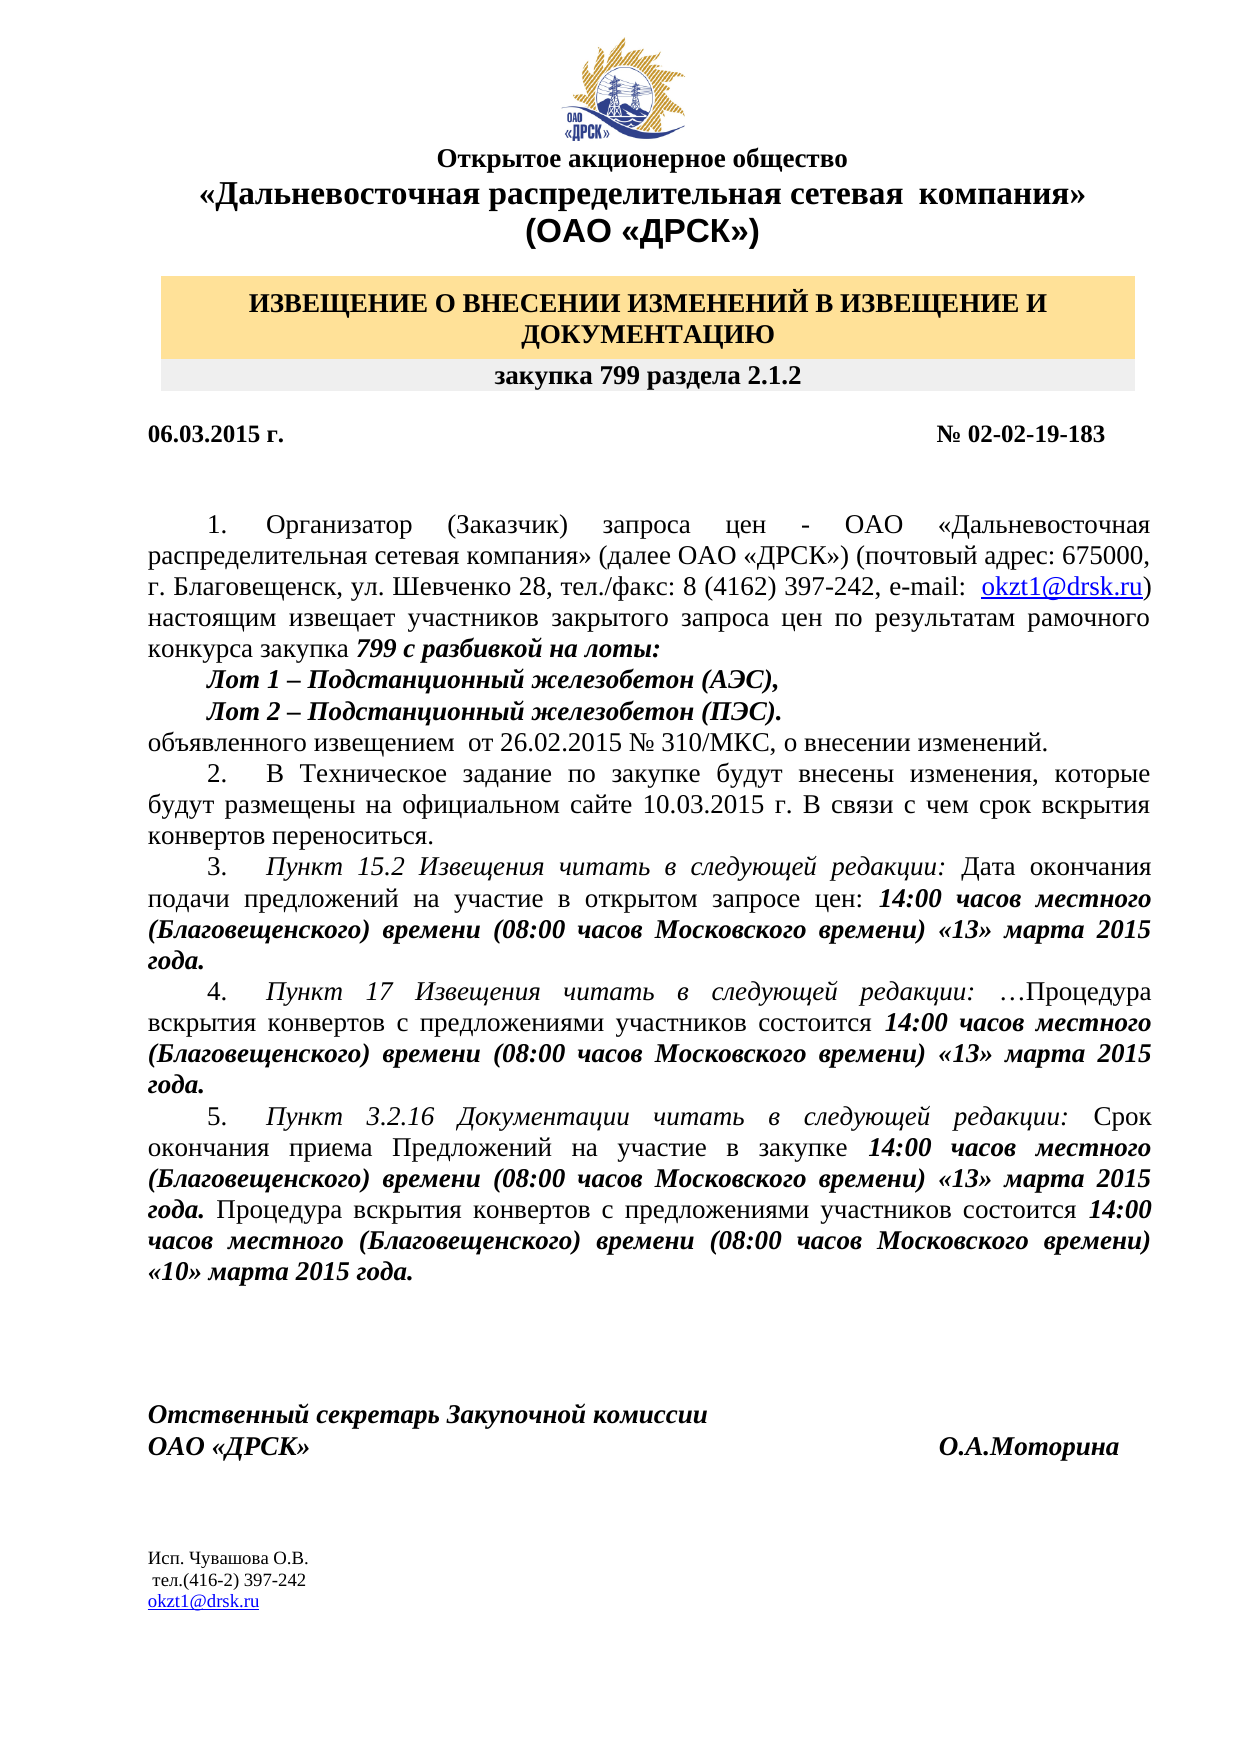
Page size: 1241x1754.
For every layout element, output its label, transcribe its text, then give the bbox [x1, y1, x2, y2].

text 06.03.2015 г. № 02-02-19-183 [148, 419, 1152, 448]
table_header ИЗВЕЩЕНИЕ О ВНЕСЕНИИ ИЗМЕНЕНИЙ В ИЗВЕЩЕНИЕ И ДОКУМЕНТАЦИЮ [161, 276, 1135, 359]
list Лот 2 – Подстанционный железобетон (ПЭС). [148, 695, 1152, 726]
text Отственный секретарь Закупочной комиссии [148, 1398, 1152, 1429]
subtitle Открытое акционерное общество [148, 142, 1137, 173]
subtitle (ОАО «ДРСК») [148, 211, 1137, 250]
list Пункт 17 Извещения читать в следующей редакции: …Процедура вскрытия конвертов с предложениями участников состоится 14:00 часов местного (Благовещенского) времени (08:00 часов Московского времени) «13» марта 2015 года. [148, 975, 1152, 1100]
text «Дальневосточная распределительная сетевая компания» [148, 173, 1137, 211]
list В Техническое задание по закупке будут внесены изменения, которые будут размещены на официальном сайте 10.03.2015 г. В связи с чем срок вскрытия конвертов переноситься. [148, 757, 1152, 851]
list Лот 1 – Подстанционный железобетон (АЭС), [148, 664, 1152, 695]
text ОАО «ДРСК» О.А.Моторина [148, 1429, 1152, 1461]
text Исп. Чувашова О.В. [148, 1547, 1152, 1568]
picture [560, 37, 686, 141]
list Пункт 15.2 Извещения читать в следующей редакции: Дата окончания подачи предложений на участие в открытом запросе цен: 14:00 часов местного (Благовещенского) времени (08:00 часов Московского времени) «13» марта 2015 года. [148, 851, 1152, 975]
list объявленного извещением от 26.02.2015 № 310/МКС, о внесении изменений. [148, 726, 1152, 757]
list Организатор (Заказчик) запроса цен - ОАО «Дальневосточная распределительная сетевая компания» (далее ОАО «ДРСК») (почтовый адрес: 675000, г. Благовещенск, ул. Шевченко 28, тел./факс: 8 (4162) 397-242, e-mail: okzt1@drsk.ru) настоящим извещает участников закрытого запроса цен по результатам рамочного конкурса закупка 799 с разбивкой на лоты: [148, 508, 1152, 664]
list Пункт 3.2.16 Документации читать в следующей редакции: Срок окончания приема Предложений на участие в закупке 14:00 часов местного (Благовещенского) времени (08:00 часов Московского времени) «13» марта 2015 года. Процедура вскрытия конвертов с предложениями участников состоится 14:00 часов местного (Благовещенского) времени (08:00 часов Московского времени) «10» марта 2015 года. [148, 1100, 1152, 1287]
text тел.(416-2) 397-242 [148, 1568, 1152, 1590]
table_cell закупка 799 раздела 2.1.2 [161, 359, 1135, 391]
text okzt1@drsk.ru [148, 1590, 1152, 1612]
